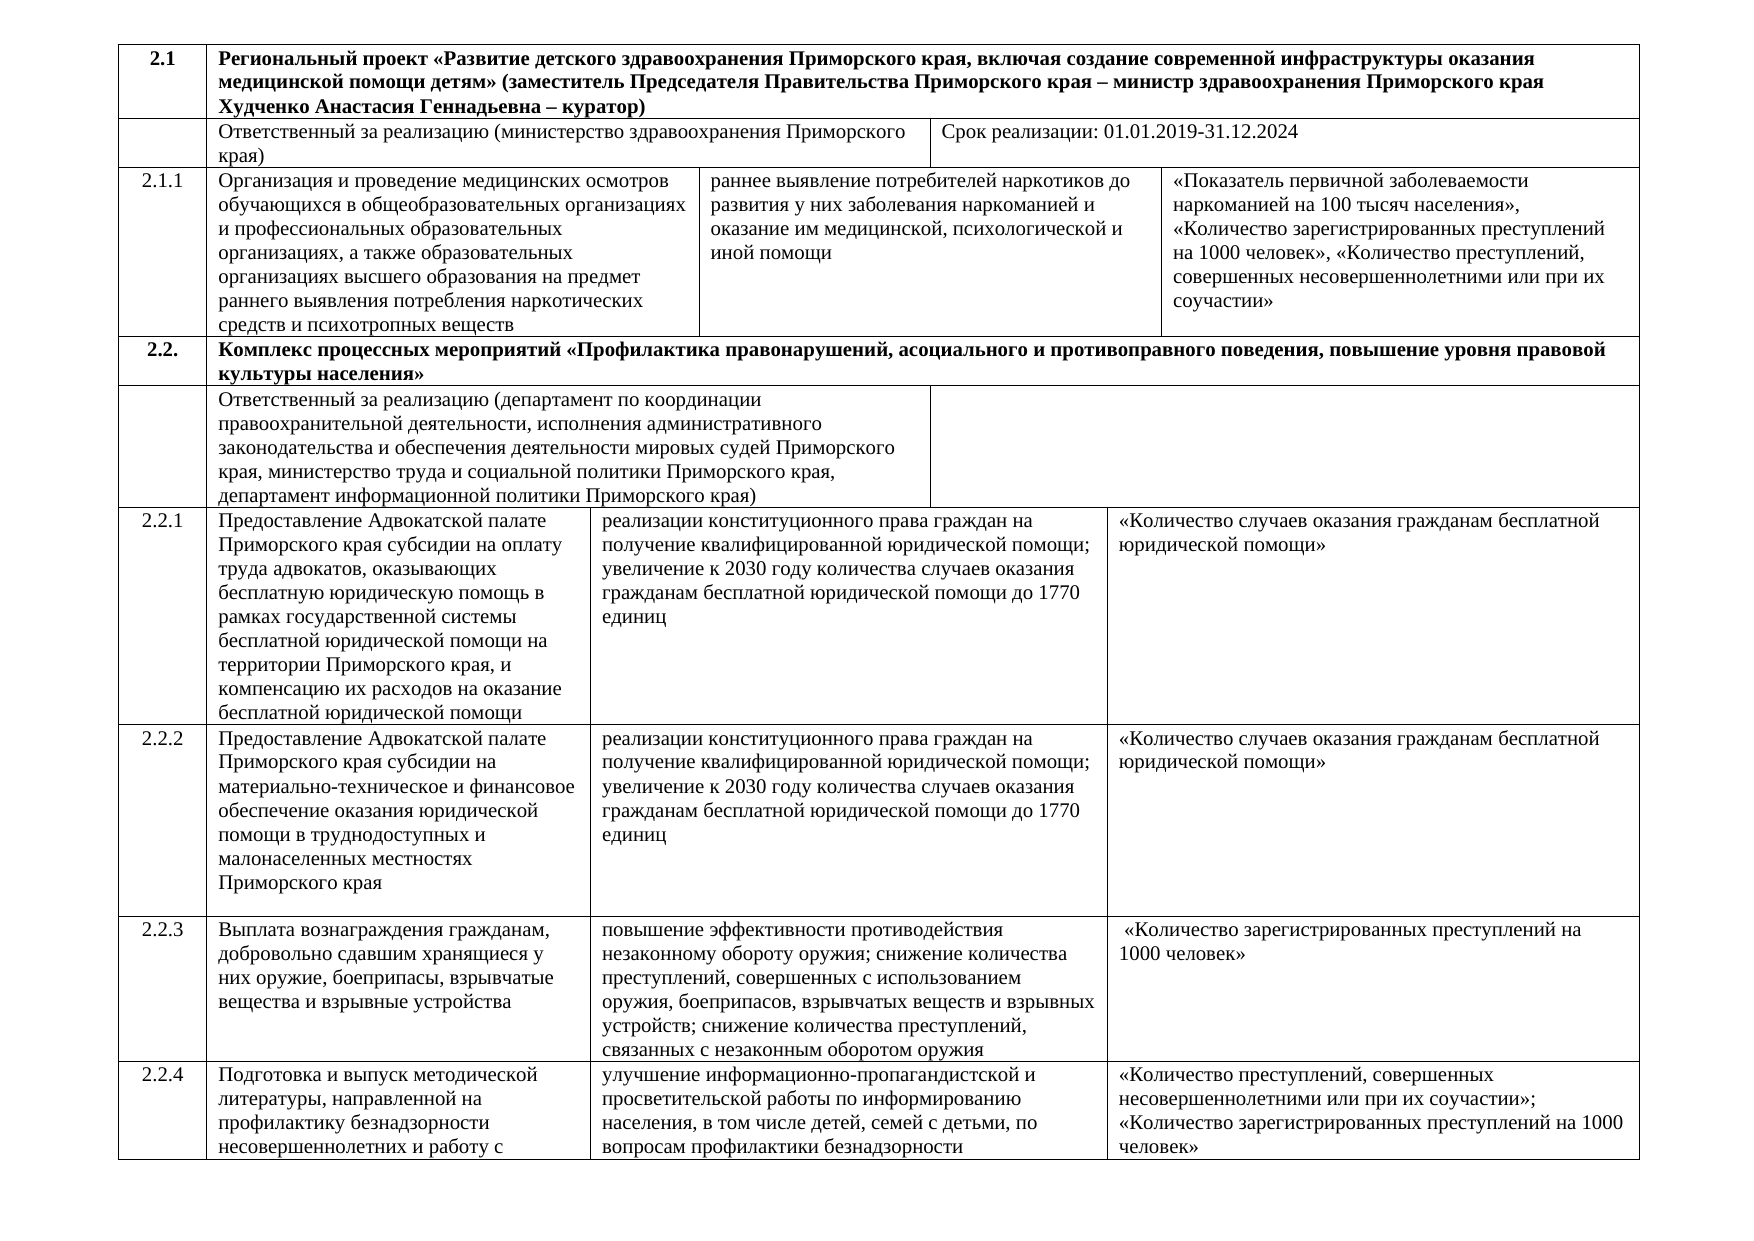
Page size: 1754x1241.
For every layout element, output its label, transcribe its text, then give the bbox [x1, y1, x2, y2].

table_cell раннее выявление потребителей наркотиков до развития у них заболевания наркоманией и оказание им медицинской, психологической и иной помощи [700, 168, 1161, 336]
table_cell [591, 1062, 1107, 1158]
table_cell Организация и проведение медицинских осмотров обучающихся в общеобразовательных организациях и профессиональных образовательных организациях, а также образовательных организациях высшего образования на предмет раннего выявления потребления наркотических средств и психотропных веществ [207, 168, 699, 336]
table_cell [207, 1062, 590, 1158]
table_cell 2.2.1 [119, 508, 206, 724]
table_cell Срок реализации: 01.01.2019-31.12.2024 [931, 119, 1639, 167]
table_cell Предоставление Адвокатской палате Приморского края субсидии на материально-техническое и финансовое обеспечение оказания юридической помощи в труднодоступных и малонаселенных местностях Приморского края [207, 725, 590, 916]
table_cell Ответственный за реализацию (министерство здравоохранения Приморского края) [207, 119, 930, 167]
table_cell [119, 386, 206, 507]
table_cell [119, 119, 206, 167]
table_cell «Показатель первичной заболеваемости наркоманией на 100 тысяч населения», «Количество зарегистрированных преступлений на 1000 человек», «Количество преступлений, совершенных несовершеннолетними или при их соучастии» [1162, 168, 1639, 336]
table_cell Ответственный за реализацию (департамент по координации правоохранительной деятельности, исполнения административного законодательства и обеспечения деятельности мировых судей Приморского края, министерство труда и социальной политики Приморского края, департамент информационной политики Приморского края) [207, 386, 930, 507]
table_cell «Количество зарегистрированных преступлений на 1000 человек» [1108, 917, 1639, 1061]
table_cell «Количество случаев оказания гражданам бесплатной юридической помощи» [1108, 508, 1639, 724]
table_cell 2.2. [119, 337, 206, 385]
table_cell Комплекс процессных мероприятий «Профилактика правонарушений, асоциального и противоправного поведения, повышение уровня правовой культуры населения» [207, 337, 1639, 385]
table_cell Предоставление Адвокатской палате Приморского края субсидии на оплату труда адвокатов, оказывающих бесплатную юридическую помощь в рамках государственной системы бесплатной юридической помощи на территории Приморского края, и компенсацию их расходов на оказание бесплатной юридической помощи [207, 508, 590, 724]
table_cell 2.1 [119, 45, 206, 118]
table_cell повышение эффективности противодействия незаконному обороту оружия; снижение количества преступлений, совершенных с использованием оружия, боеприпасов, взрывчатых веществ и взрывных устройств; снижение количества преступлений, связанных с незаконным оборотом оружия [591, 917, 1107, 1061]
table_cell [1108, 1062, 1639, 1158]
table_cell реализации конституционного права граждан на получение квалифицированной юридической помощи; увеличение к 2030 году количества случаев оказания гражданам бесплатной юридической помощи до 1770 единиц [591, 508, 1107, 724]
table_cell «Количество случаев оказания гражданам бесплатной юридической помощи» [1108, 725, 1639, 916]
table_cell 2.2.3 [119, 917, 206, 1061]
table_cell Выплата вознаграждения гражданам, добровольно сдавшим хранящиеся у них оружие, боеприпасы, взрывчатые вещества и взрывные устройства [207, 917, 590, 1061]
table_cell 2.1.1 [119, 168, 206, 336]
table_cell Региональный проект «Развитие детского здравоохранения Приморского края, включая создание современной инфраструктуры оказания медицинской помощи детям» (заместитель Председателя Правительства Приморского края – министр здравоохранения Приморского края Худченко Анастасия Геннадьевна – куратор) [207, 45, 1639, 118]
table_cell 2.2.4 [119, 1062, 206, 1158]
table_cell реализации конституционного права граждан на получение квалифицированной юридической помощи; увеличение к 2030 году количества случаев оказания гражданам бесплатной юридической помощи до 1770 единиц [591, 725, 1107, 916]
table_cell [931, 386, 1639, 507]
table_cell 2.2.2 [119, 725, 206, 916]
